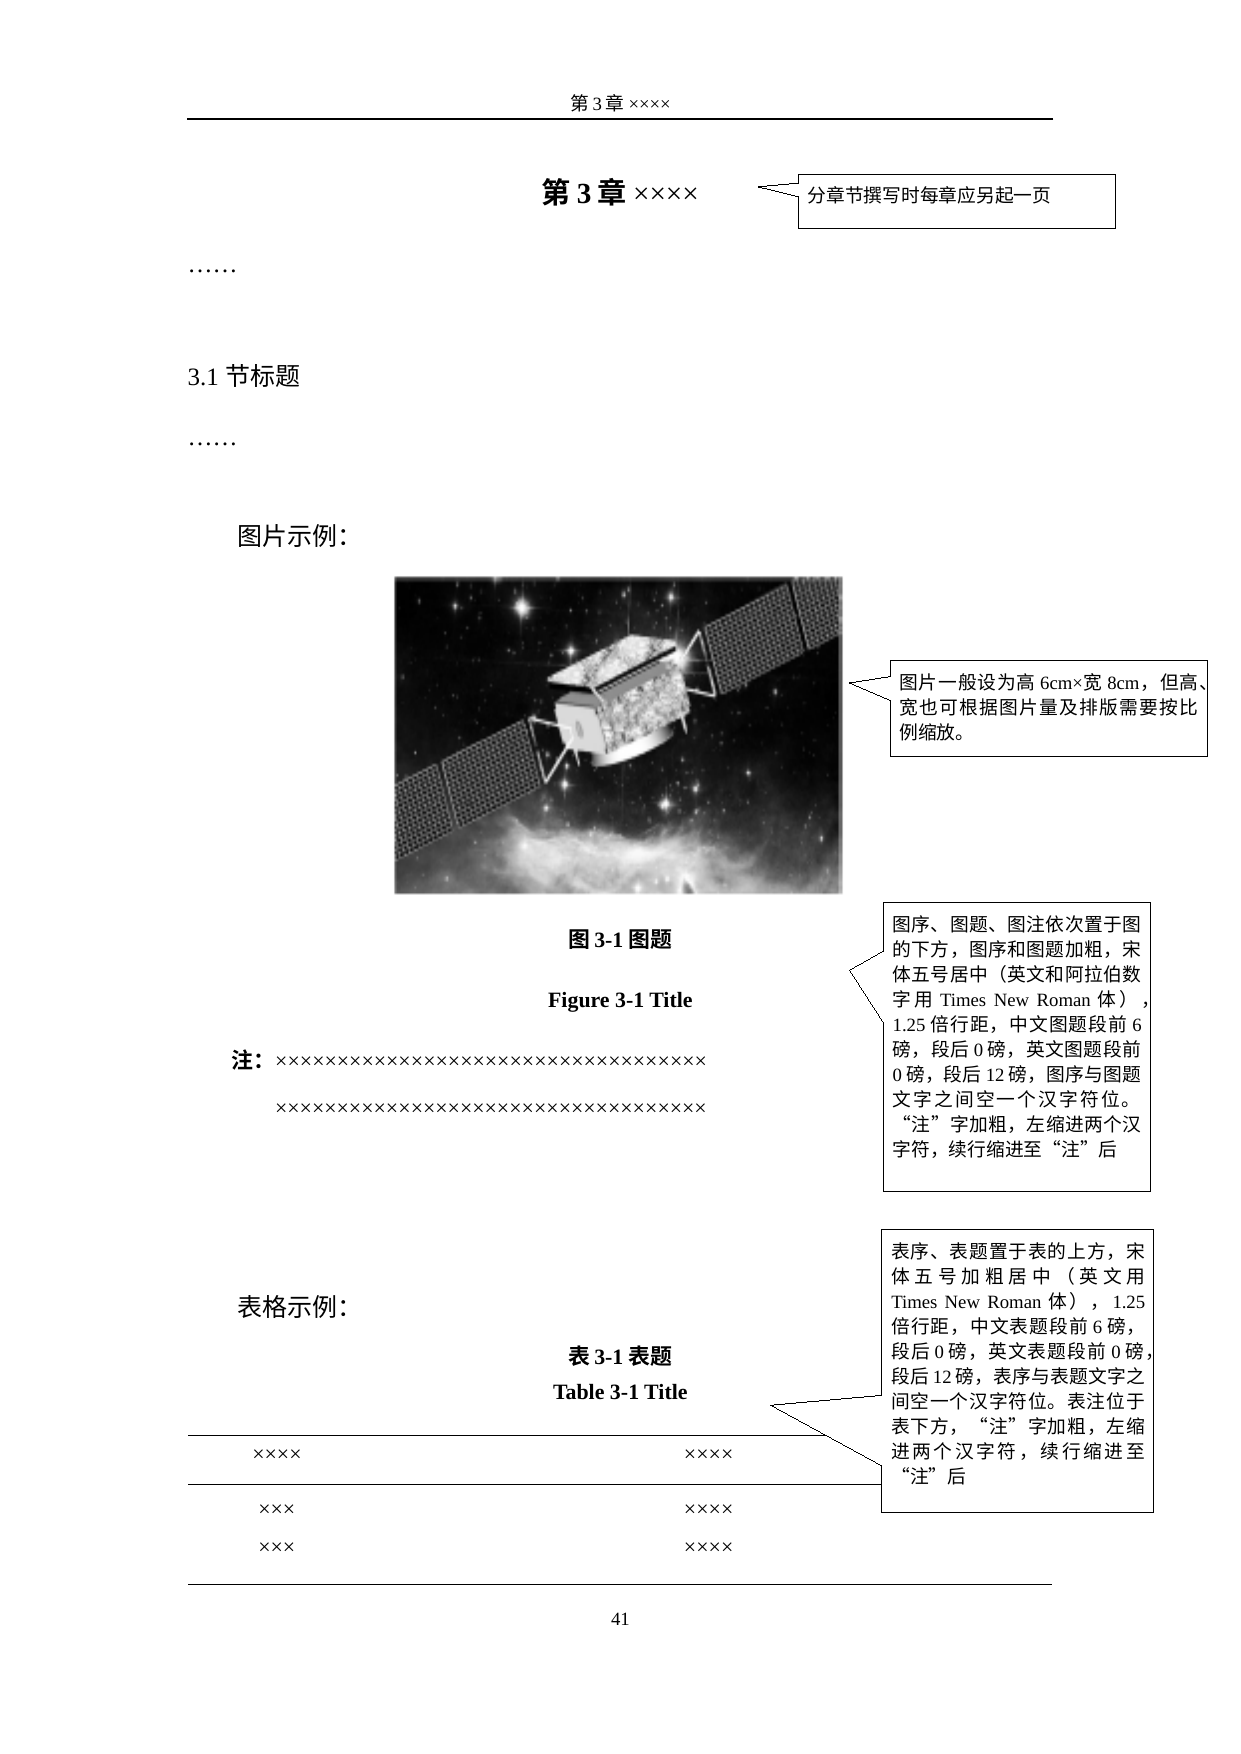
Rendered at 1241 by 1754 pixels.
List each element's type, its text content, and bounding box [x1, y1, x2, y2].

table_cell ××× ××× [188, 1485, 321, 1583]
text 注：××××××××××××××××××××××××××××××××××× [187, 1043, 883, 1075]
text 第3章 ×××× [187, 169, 1053, 212]
text 表3-1 表题 [187, 1339, 881, 1371]
text 表格示例： [187, 1277, 881, 1327]
text 图片示例： [187, 506, 1053, 556]
table_header ×××× [188, 1436, 321, 1483]
text 3.1 节标题 [187, 357, 1053, 393]
text Figure 3-1 Title [187, 987, 876, 1012]
text …… [187, 406, 1053, 456]
text ××××××××××××××××××××××××××××××××××× [187, 1095, 883, 1121]
text Table 3-1 Title [187, 1379, 881, 1404]
text …… [187, 249, 1053, 278]
picture [383, 555, 857, 910]
table_header ×××× [321, 1436, 881, 1483]
text 图3-1 图题 [187, 922, 883, 954]
table_cell ×××× ×××× [321, 1485, 1052, 1583]
